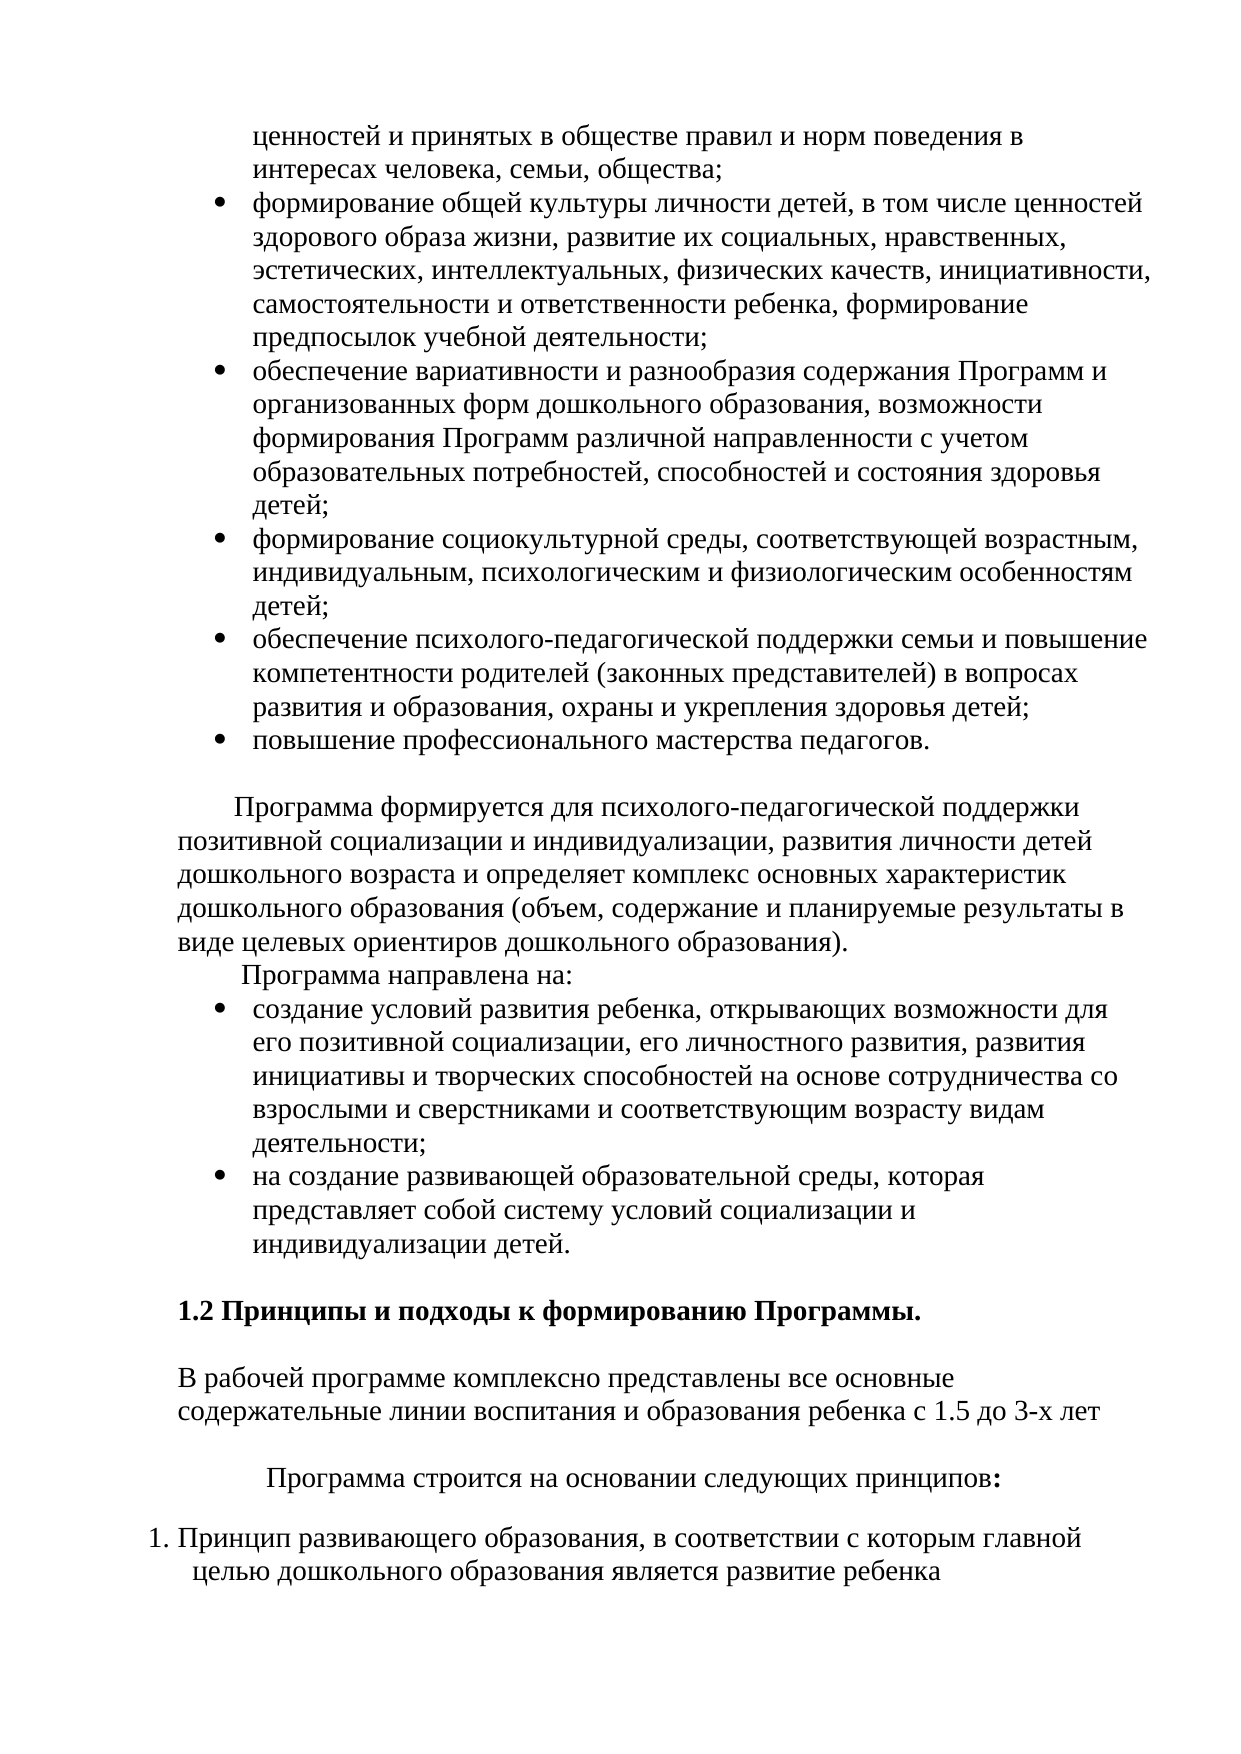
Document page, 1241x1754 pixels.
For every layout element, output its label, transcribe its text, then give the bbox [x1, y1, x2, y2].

list обеспечение вариативности и разнообразия содержания Программ и организованных форм дошкольного образования, возможности формирования Программ различной направленности с учетом образовательных потребностей, способностей и состояния здоровья детей; [215, 353, 1152, 521]
list формирование общей культуры личности детей, в том числе ценностей здорового образа жизни, развитие их социальных, нравственных, эстетических, интеллектуальных, физических качеств, инициативности, самостоятельности и ответственности ребенка, формирование предпосылок учебной деятельности; [215, 185, 1152, 353]
text Программа направлена на: [177, 957, 1152, 991]
list Принцип развивающего образования, в соответствии с которым главной целью дошкольного образования является развитие ребенка [148, 1520, 1152, 1587]
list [215, 118, 1152, 185]
list обеспечение психолого-педагогической поддержки семьи и повышение компетентности родителей (законных представителей) в вопросах развития и образования, охраны и укрепления здоровья детей; [215, 622, 1152, 722]
list повышение профессионального мастерства педагогов. [215, 722, 1152, 756]
list создание условий развития ребенка, открывающих возможности для его позитивной социализации, его личностного развития, развития инициативы и творческих способностей на основе сотрудничества со взрослыми и сверстниками и соответствующим возрасту видам деятельности; [215, 991, 1152, 1158]
text Программа строится на основании следующих принципов: [192, 1461, 1152, 1494]
list на создание развивающей образовательной среды, которая представляет собой систему условий социализации и индивидуализации детей. [215, 1158, 1152, 1259]
text 1.2 Принципы и подходы к формированию Программы. [177, 1293, 1152, 1326]
text Программа формируется для психолого-педагогической поддержки позитивной социализации и индивидуализации, развития личности детей дошкольного возраста и определяет комплекс основных характеристик дошкольного образования (объем, содержание и планируемые результаты в виде целевых ориентиров дошкольного образования). [177, 789, 1152, 957]
list формирование социокультурной среды, соответствующей возрастным, индивидуальным, психологическим и физиологическим особенностям детей; [215, 521, 1152, 622]
text В рабочей программе комплексно представлены все основные содержательные линии воспитания и образования ребенка с 1.5 до 3-х лет [177, 1360, 1152, 1427]
